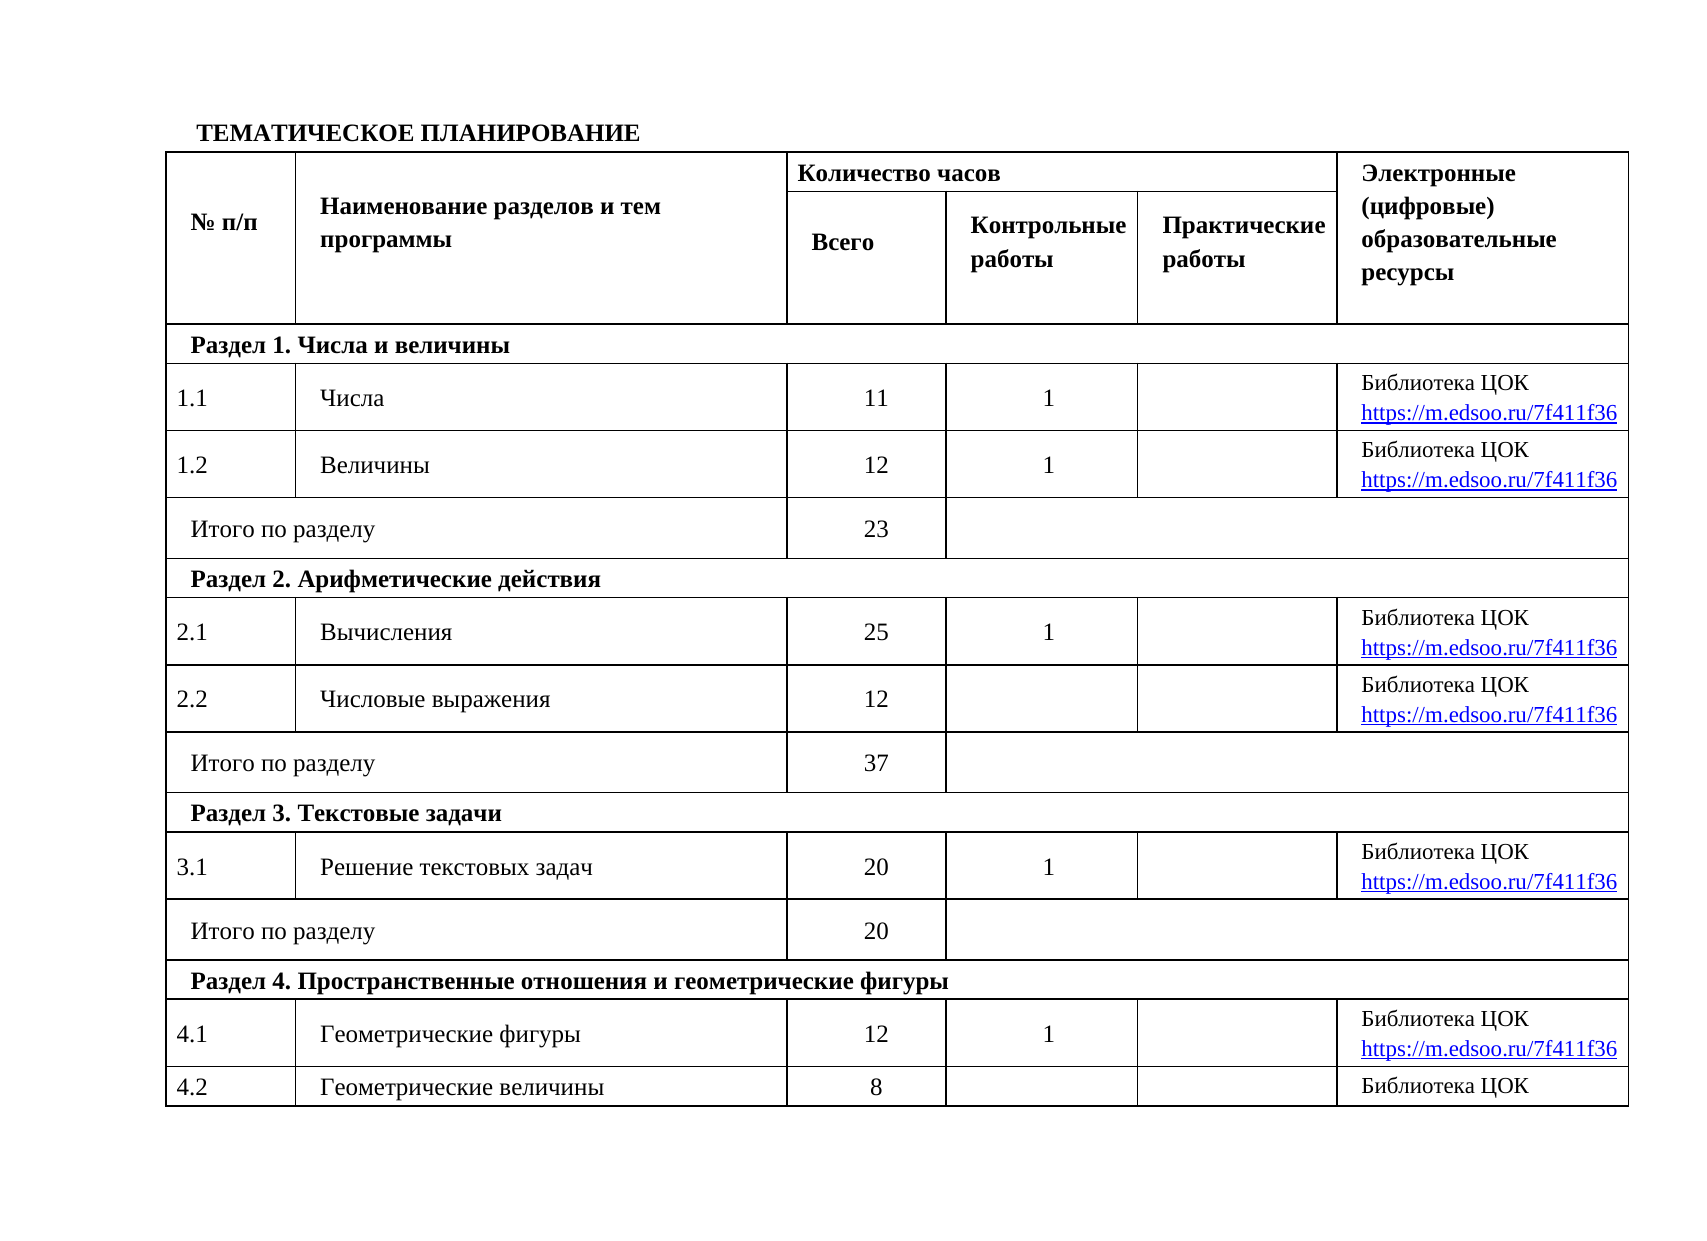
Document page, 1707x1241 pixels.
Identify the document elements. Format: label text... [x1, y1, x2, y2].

text ТЕМАТИЧЕСКОЕ ПЛАНИРОВАНИЕ [190, 118, 1618, 147]
table_header Электронные (цифровые) образовательные ресурсы [1338, 153, 1628, 323]
table_cell 2.1 [167, 598, 295, 664]
table_cell 1 [947, 1000, 1137, 1066]
table_cell 20 [788, 833, 945, 898]
table_cell 3.1 [167, 833, 295, 898]
table_cell 1 [947, 364, 1137, 429]
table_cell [1338, 1067, 1628, 1105]
table_cell [947, 1067, 1137, 1105]
table_cell Библиотека ЦОК https://m.edsoo.ru/7f411f36 [1338, 833, 1628, 898]
table_cell Библиотека ЦОК https://m.edsoo.ru/7f411f36 [1338, 598, 1628, 664]
table_cell 1.1 [167, 364, 295, 429]
table_cell [947, 666, 1137, 731]
table_header Наименование разделов и тем программы [296, 153, 786, 323]
table_cell Итого по разделу [167, 498, 786, 557]
table_cell 2.2 [167, 666, 295, 731]
table_cell 12 [788, 1000, 945, 1066]
table_header № п/п [167, 153, 295, 323]
table_cell Практические работы [1138, 192, 1336, 323]
table_cell Вычисления [296, 598, 786, 664]
table_cell [1138, 364, 1336, 429]
table_cell Раздел 4. Пространственные отношения и геометрические фигуры [167, 961, 1628, 998]
table_cell [1138, 1067, 1336, 1105]
table_cell Всего [788, 192, 945, 323]
table_cell [1138, 833, 1336, 898]
table_cell Контрольные работы [947, 192, 1137, 323]
table_cell Числовые выражения [296, 666, 786, 731]
table_cell [947, 733, 1628, 792]
table_cell Раздел 3. Текстовые задачи [167, 793, 1628, 831]
table_cell [947, 900, 1628, 959]
table_cell Библиотека ЦОК https://m.edsoo.ru/7f411f36 [1338, 666, 1628, 731]
table_cell [1138, 1000, 1336, 1066]
table_header Количество часов [788, 153, 1336, 191]
table_cell [947, 498, 1628, 557]
table_cell 1 [947, 431, 1137, 497]
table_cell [296, 1067, 786, 1105]
table_cell 4.1 [167, 1000, 295, 1066]
table_cell Итого по разделу [167, 900, 786, 959]
table_cell Величины [296, 431, 786, 497]
table_cell Библиотека ЦОК https://m.edsoo.ru/7f411f36 [1338, 431, 1628, 497]
table_cell 25 [788, 598, 945, 664]
table_cell [1138, 431, 1336, 497]
table_cell Раздел 2. Арифметические действия [167, 559, 1628, 597]
table_cell 23 [788, 498, 945, 557]
table_cell [1138, 598, 1336, 664]
table_cell 4.2 [167, 1067, 295, 1105]
table_cell Библиотека ЦОК https://m.edsoo.ru/7f411f36 [1338, 364, 1628, 429]
table_cell 12 [788, 431, 945, 497]
table_cell Геометрические фигуры [296, 1000, 786, 1066]
table_cell Числа [296, 364, 786, 429]
table_cell 1 [947, 833, 1137, 898]
table_cell 1 [947, 598, 1137, 664]
table_cell 20 [788, 900, 945, 959]
table_cell 37 [788, 733, 945, 792]
table_cell 1.2 [167, 431, 295, 497]
table_cell 11 [788, 364, 945, 429]
table_cell Раздел 1. Числа и величины [167, 325, 1628, 362]
table_cell 12 [788, 666, 945, 731]
table_cell 8 [788, 1067, 945, 1105]
table_cell Итого по разделу [167, 733, 786, 792]
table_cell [1338, 1000, 1628, 1066]
table_cell [1138, 666, 1336, 731]
table_cell Решение текстовых задач [296, 833, 786, 898]
